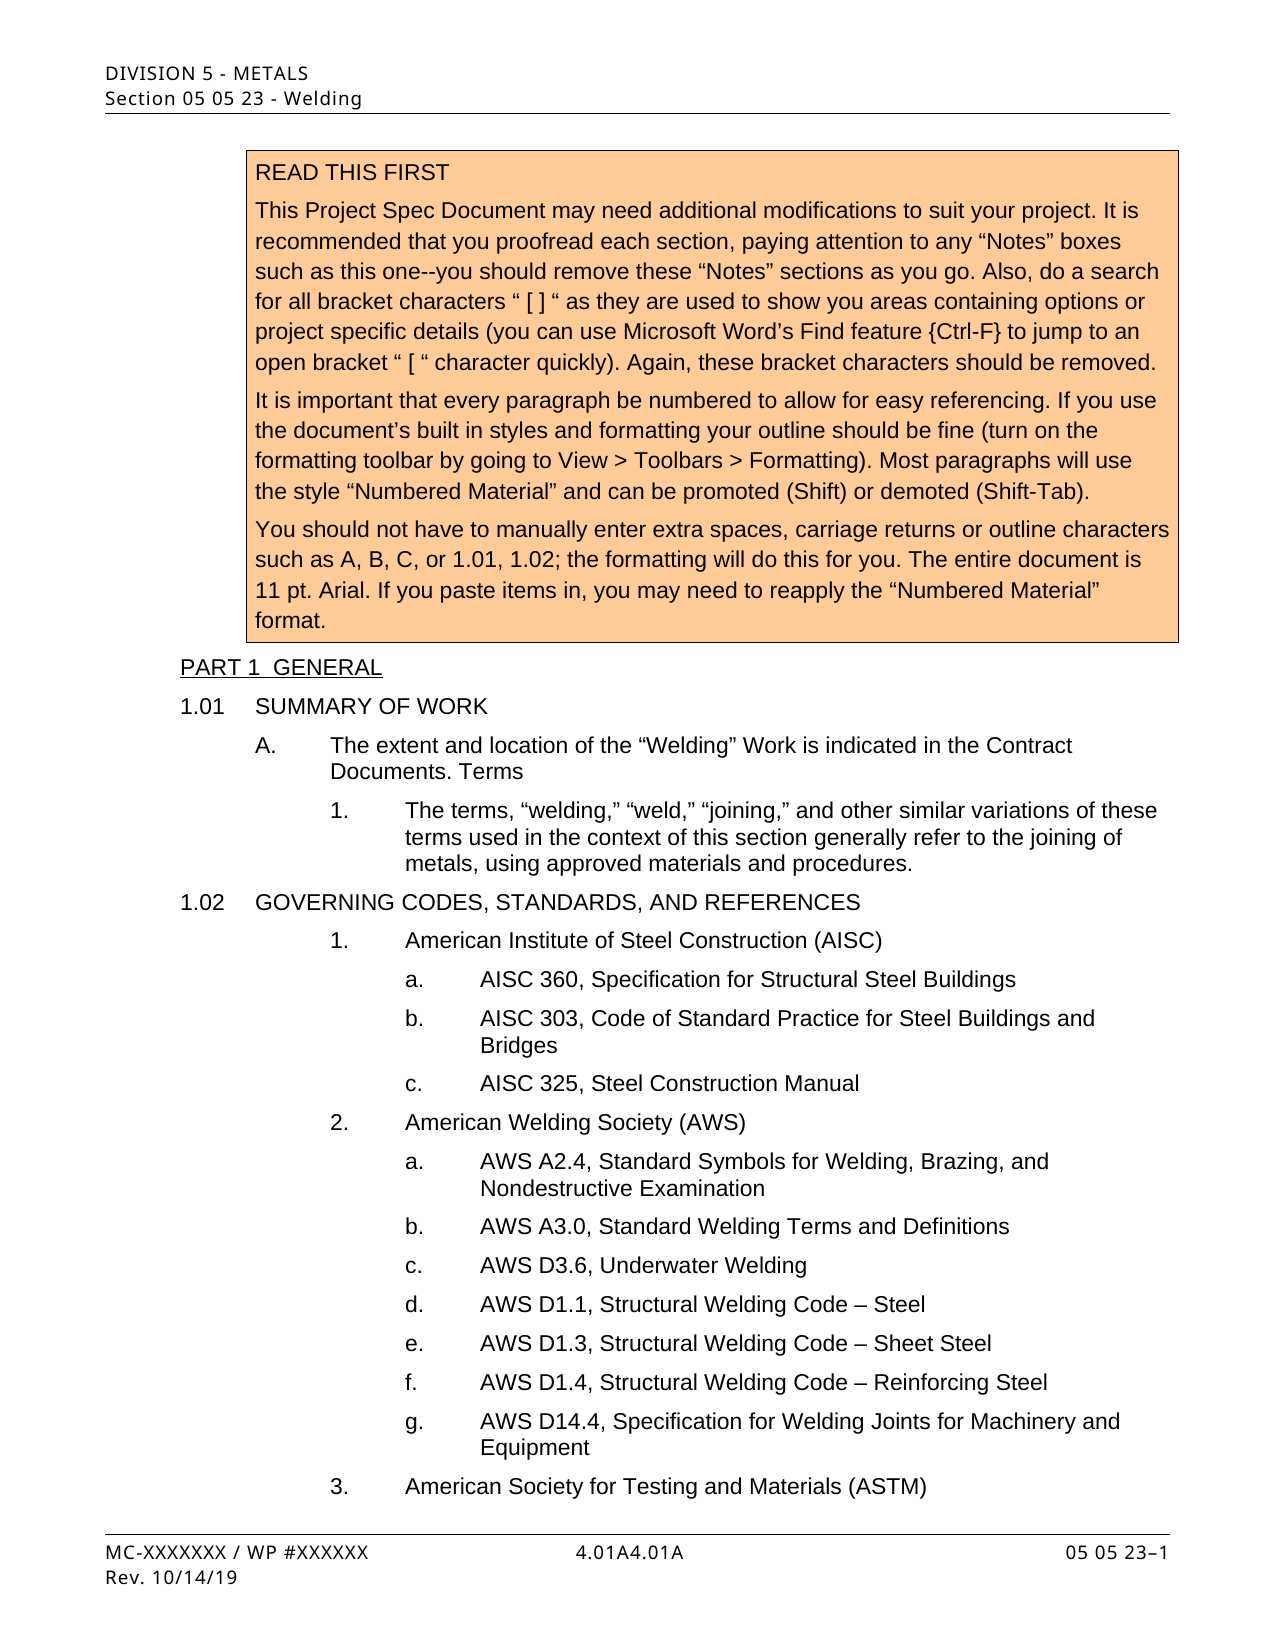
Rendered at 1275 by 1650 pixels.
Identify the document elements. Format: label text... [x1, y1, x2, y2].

list The extent and location of the “Welding” Work is indicated in the Contract Documents. Terms [255, 732, 1170, 784]
list AWS D14.4, Specification for Welding Joints for Machinery and Equipment [405, 1408, 1170, 1460]
list American Institute of Steel Construction (AISC) [330, 927, 1170, 954]
text GENERAL [180, 654, 1170, 681]
list AWS D3.6, Underwater Welding [405, 1252, 1170, 1278]
list GOVERNING CODES, STANDARDS, AND REFERENCES [180, 889, 1170, 915]
list AWS A3.0, Standard Welding Terms and Definitions [405, 1213, 1170, 1240]
list AISC 325, Steel Construction Manual [405, 1070, 1170, 1097]
text You should not have to manually enter extra spaces, carriage returns or outline characters such as A, B, C, or 1.01, 1.02; the formatting will do this for you. The entire document is 11 pt. Arial. If you paste items in, you may need to reapply the “Numbered Material” format. [247, 507, 1178, 642]
text READ THIS FIRST [247, 151, 1178, 185]
text This Project Spec Document may need additional modifications to suit your project. It is recommended that you proofread each section, paying attention to any “Notes” boxes such as this one--you should remove these “Notes” sections as you go. Also, do a search for all bracket characters “ [ ] “ as they are used to show you areas containing options or project specific details (you can use Microsoft Word’s Find feature {Ctrl-F} to jump to an open bracket “ [ “ character quickly). Again, these bracket characters should be removed. [247, 188, 1178, 375]
list AWS D1.1, Structural Welding Code – Steel [405, 1291, 1170, 1317]
list AISC 303, Code of Standard Practice for Steel Buildings and Bridges [405, 1005, 1170, 1058]
list AWS D1.3, Structural Welding Code – Sheet Steel [405, 1330, 1170, 1356]
list AISC 360, Specification for Structural Steel Buildings [405, 966, 1170, 993]
list American Society for Testing and Materials (ASTM) [330, 1473, 1170, 1499]
list The terms, “welding,” “weld,” “joining,” and other similar variations of these terms used in the context of this section generally refer to the joining of metals, using approved materials and procedures. [330, 797, 1170, 876]
text It is important that every paragraph be numbered to allow for easy referencing. If you use the document’s built in styles and formatting your outline should be fine (turn on the formatting toolbar by going to View > Toolbars > Formatting). Most paragraphs will use the style “Numbered Material” and can be promoted (Shift) or demoted (Shift-Tab). [247, 378, 1178, 504]
list American Welding Society (AWS) [330, 1109, 1170, 1136]
list AWS A2.4, Standard Symbols for Welding, Brazing, and Nondestructive Examination [405, 1148, 1170, 1201]
list AWS D1.4, Structural Welding Code – Reinforcing Steel [405, 1369, 1170, 1395]
list SUMMARY OF WORK [180, 693, 1170, 719]
